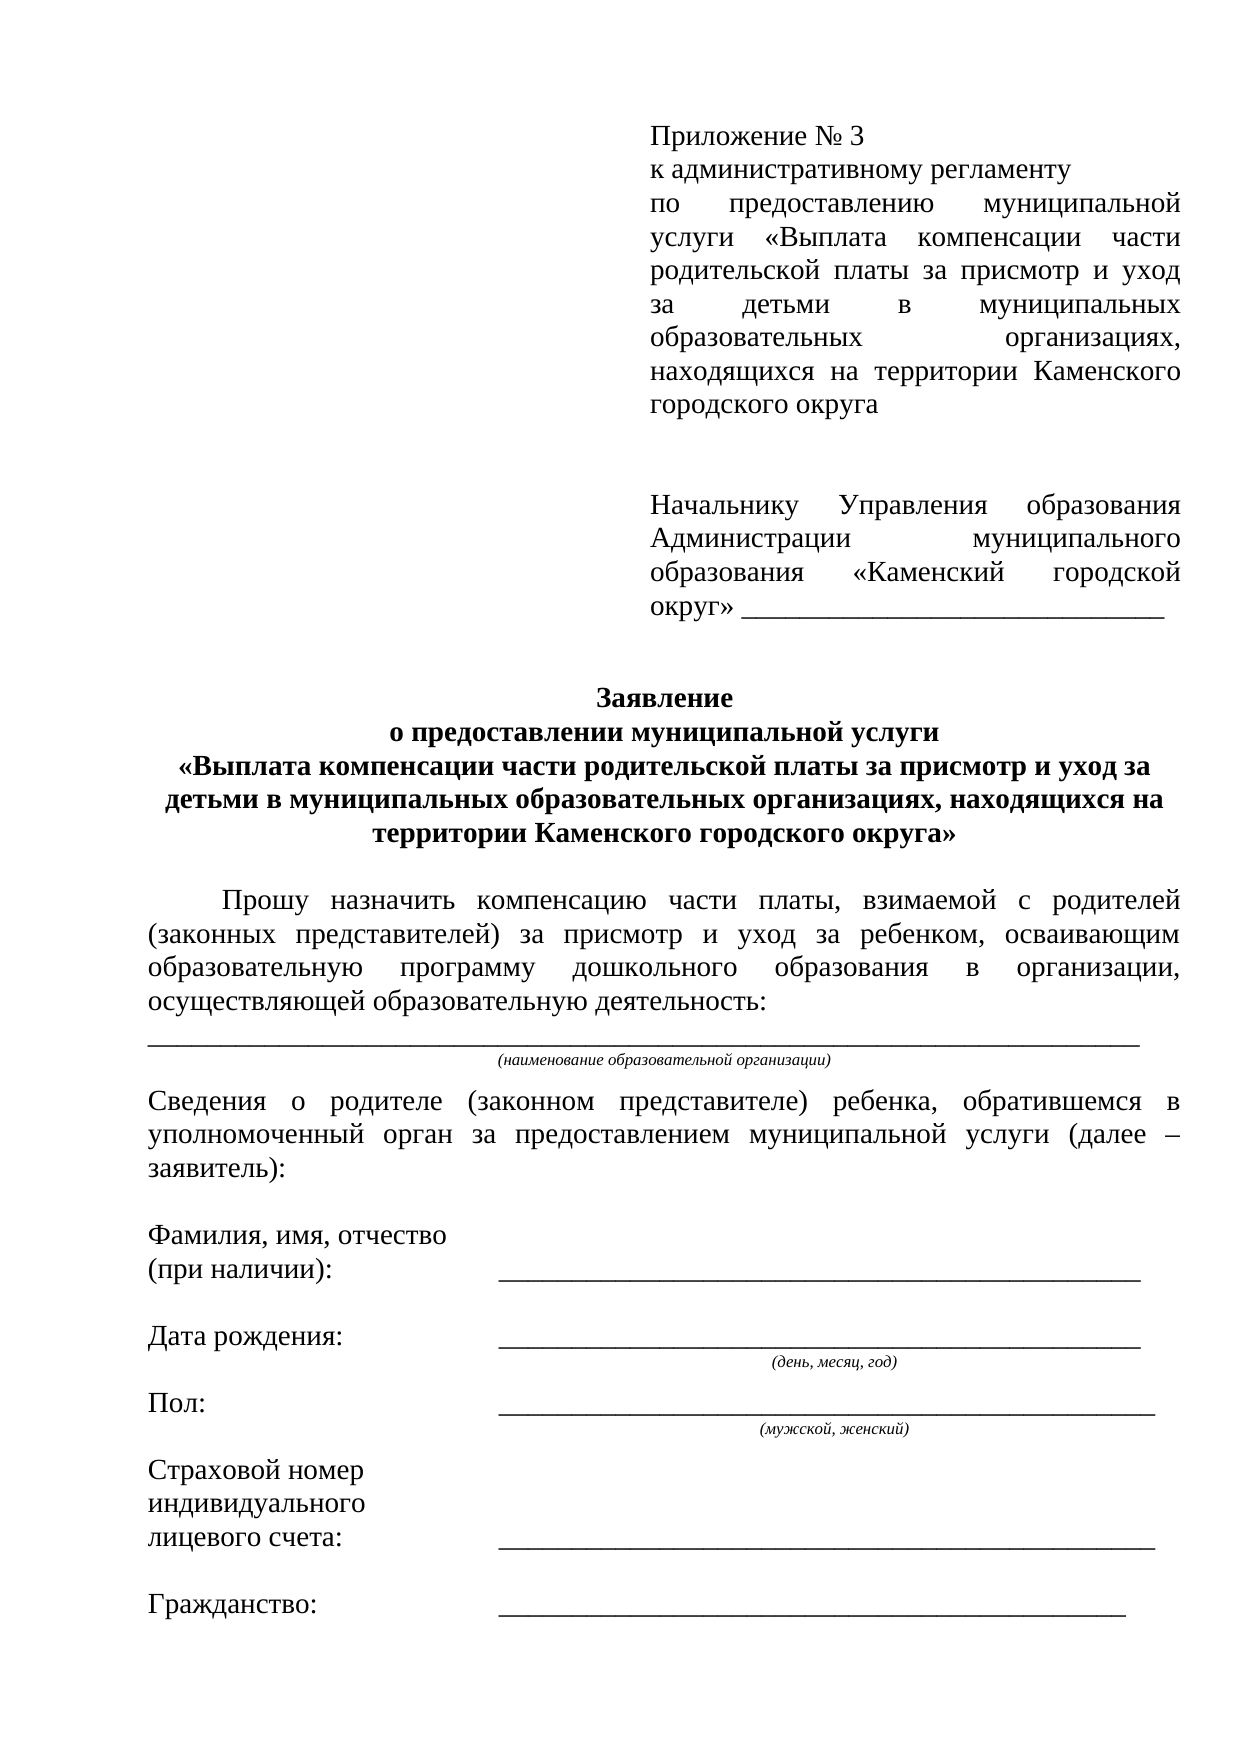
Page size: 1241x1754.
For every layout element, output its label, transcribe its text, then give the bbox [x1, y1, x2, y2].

text Приложение № 3 [650, 118, 1181, 152]
text к административному регламенту [650, 152, 1181, 185]
text Прошу назначить компенсацию части платы, взимаемой с родителей (законных представителей) за присмотр и уход за ребенком, осваивающим образовательную программу дошкольного образования в организации, осуществляющей образовательную деятельность: [148, 882, 1181, 1017]
text ____________________________________________________________________ [148, 1017, 1181, 1050]
text Заявление [148, 681, 1181, 715]
text Начальнику Управления образования Администрации муниципального образования «Каменский городской округ» _____________________________ [650, 487, 1181, 621]
table_header ____________________________________________ [488, 1218, 1181, 1318]
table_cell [488, 1453, 1181, 1620]
table_cell ____________________________________________ (день, месяц, год) [488, 1319, 1181, 1386]
text по предоставлению муниципальной услуги «Выплата компенсации части родительской платы за присмотр и уход за детьми в муниципальных образовательных организациях, находящихся на территории Каменского городского округа [650, 185, 1181, 420]
text о предоставлении муниципальной услуги [148, 715, 1181, 748]
text «Выплата компенсации части родительской платы за присмотр и уход за детьми в муниципальных образовательных организациях, находящихся на территории Каменского городского округа» [148, 748, 1181, 849]
text Сведения о родителе (законном представителе) ребенка, обратившемся в уполномоченный орган за предоставлением муниципальной услуги (далее – заявитель): [148, 1084, 1181, 1184]
text (наименование образовательной организации) [148, 1050, 1181, 1084]
table_cell Дата рождения: [136, 1319, 487, 1386]
table_header Фамилия, имя, отчество (при наличии): [136, 1218, 487, 1318]
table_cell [136, 1453, 487, 1620]
table_cell _____________________________________________ (мужской, женский) [488, 1386, 1181, 1453]
table_cell Пол: [136, 1386, 487, 1453]
